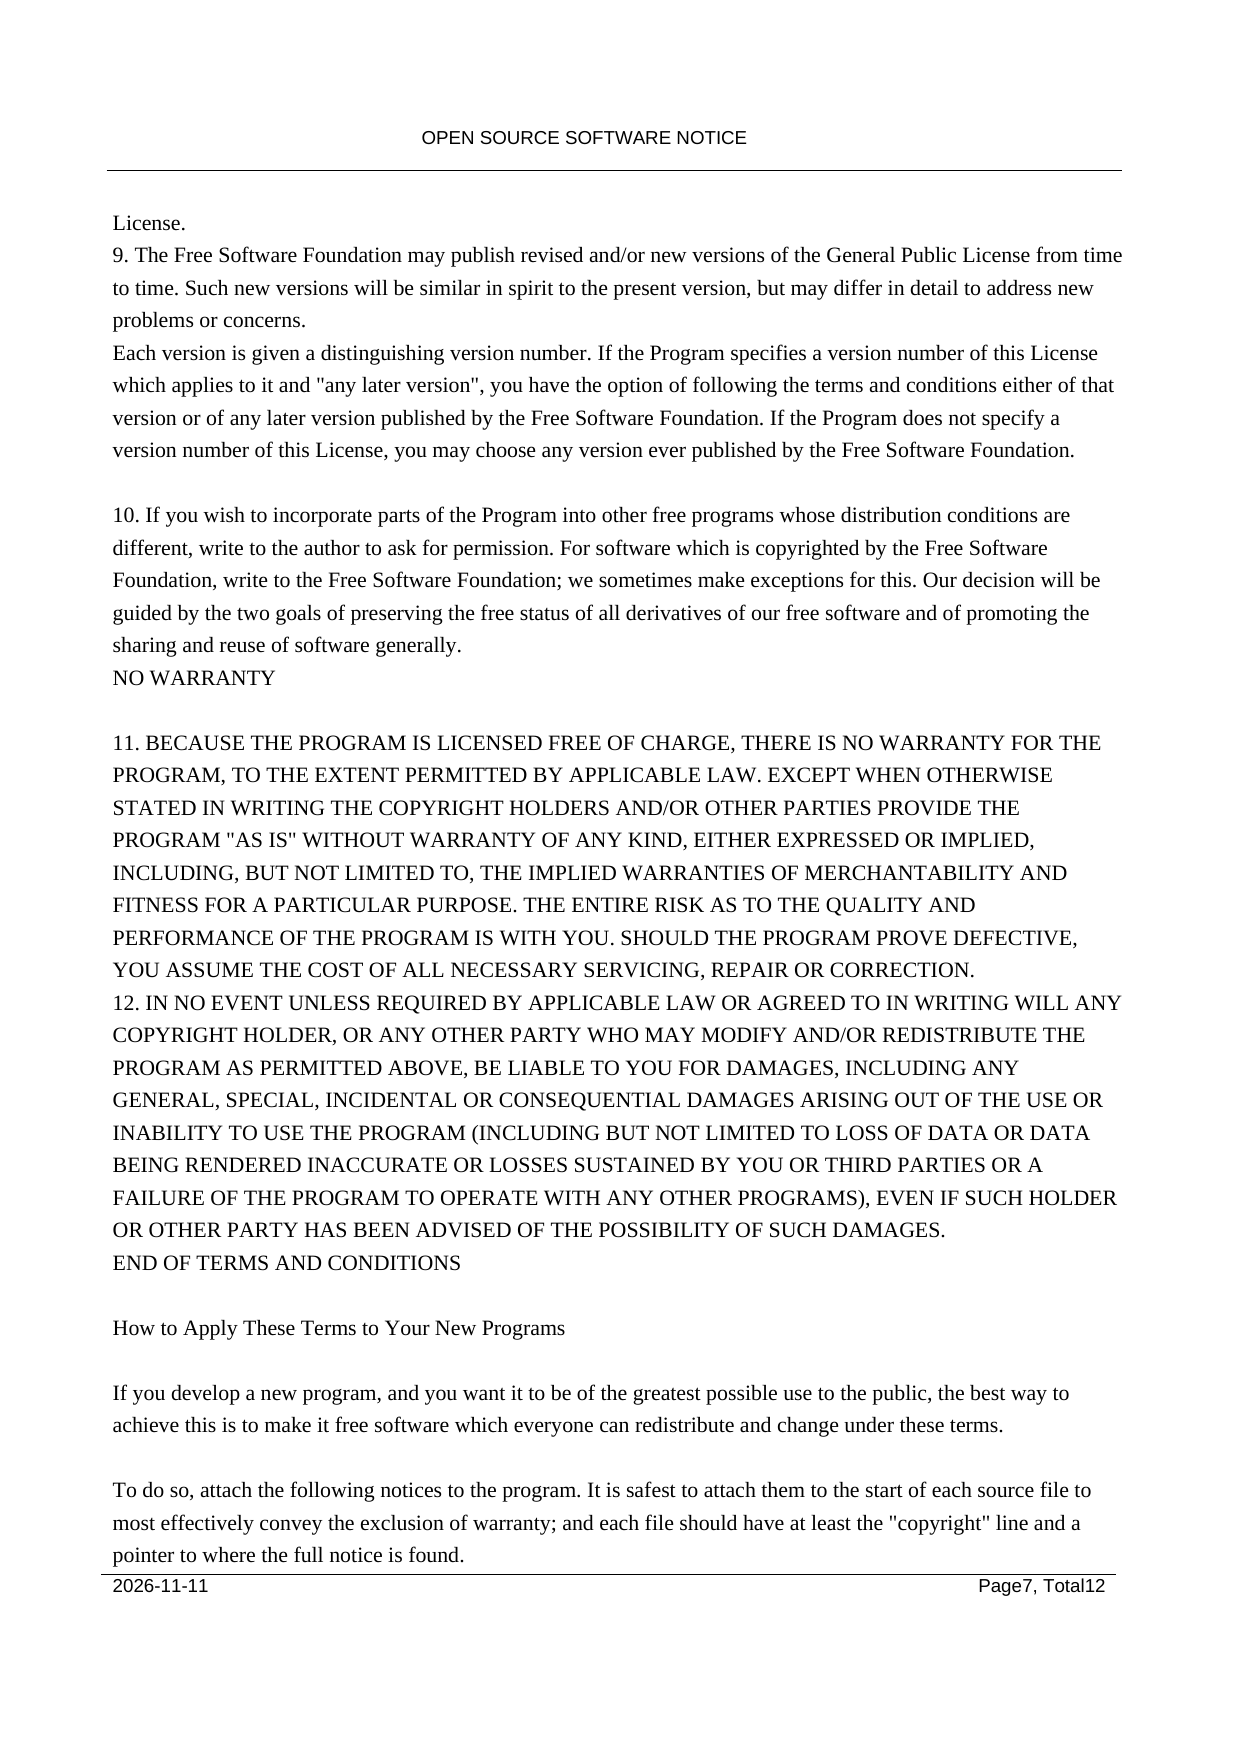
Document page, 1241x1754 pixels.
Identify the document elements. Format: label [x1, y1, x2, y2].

text [112, 206, 1128, 1571]
